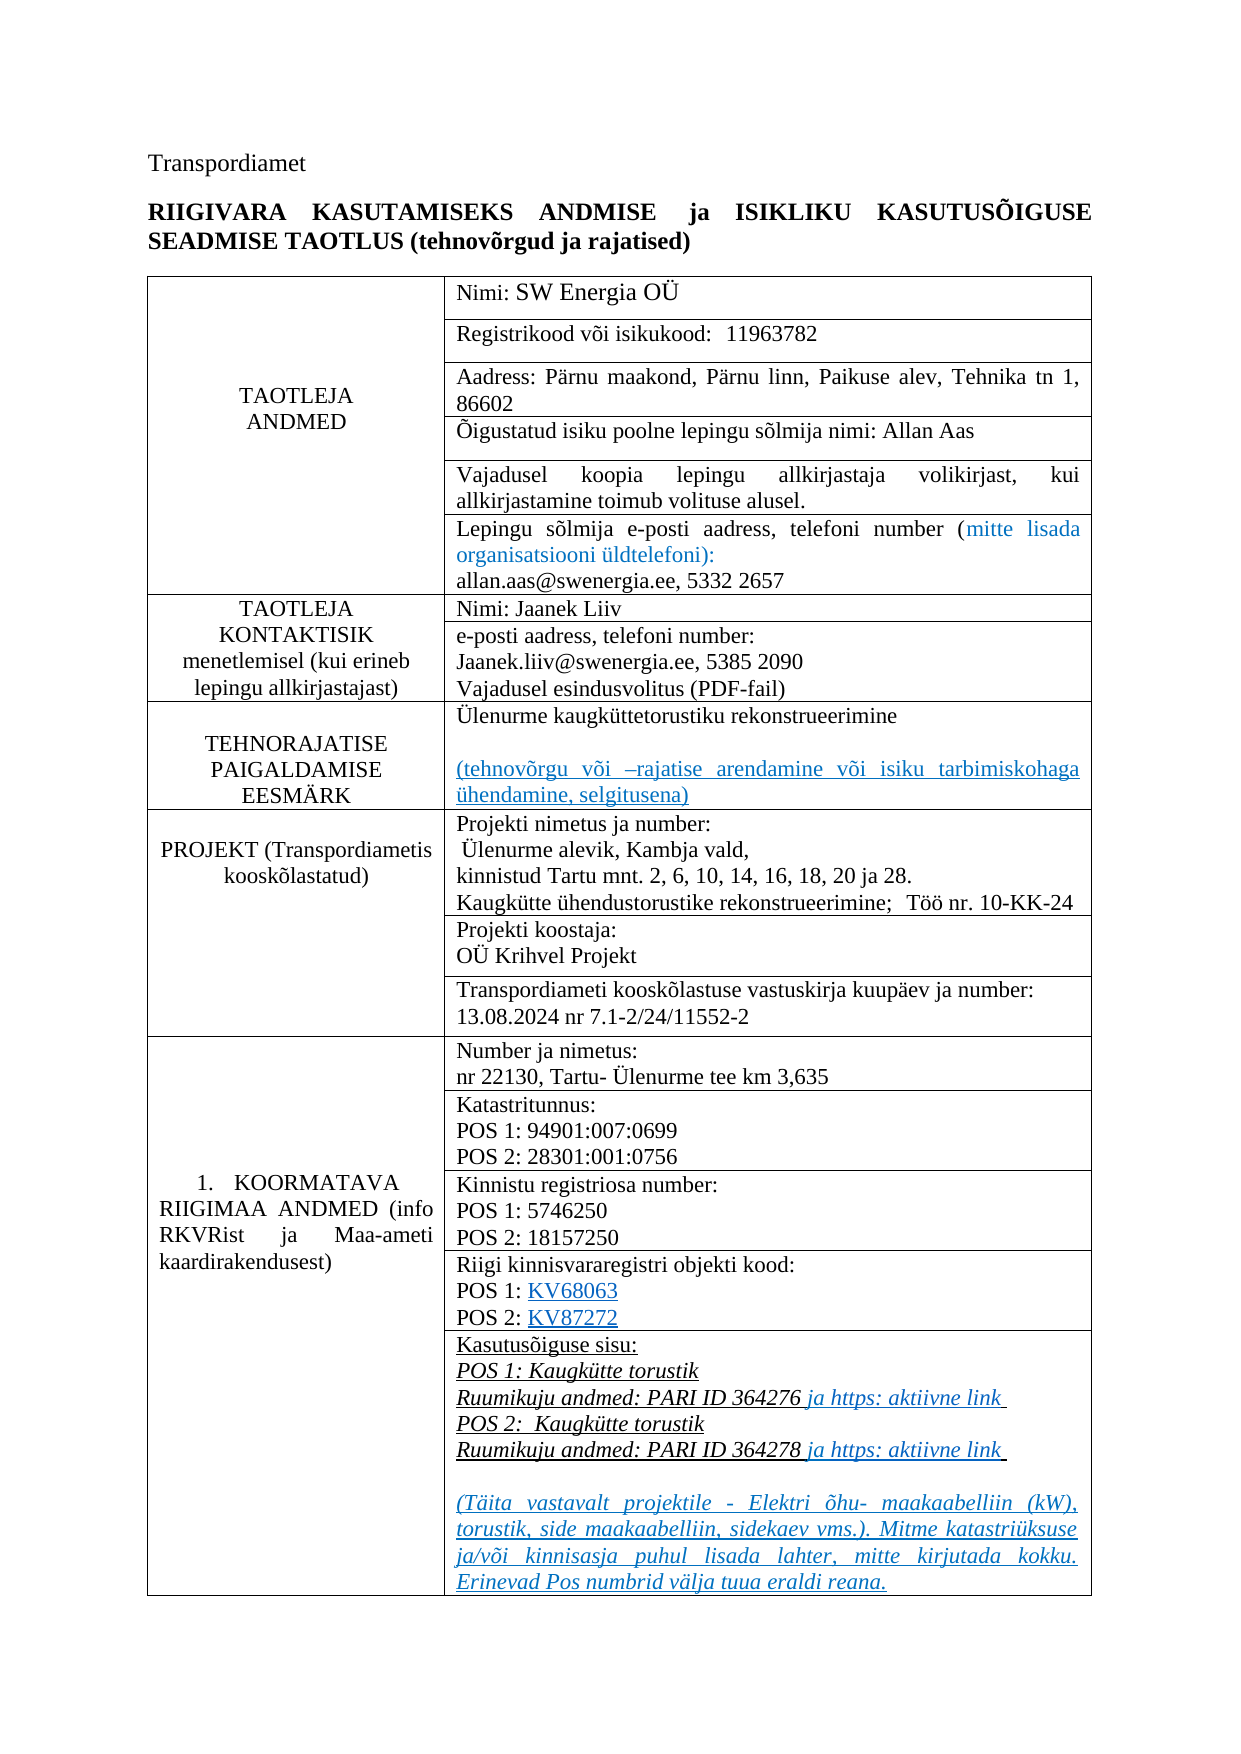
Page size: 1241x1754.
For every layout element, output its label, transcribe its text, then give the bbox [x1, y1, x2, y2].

table_cell Transpordiameti kooskõlastuse vastuskirja kuupäev ja number: 13.08.2024 nr 7.1-2/24/11552-2 [445, 977, 1091, 1036]
table_header Nimi: SW Energia OÜ [445, 277, 1091, 319]
table_cell Projekti koostaja: OÜ Krihvel Projekt [445, 916, 1091, 976]
table_cell Kinnistu registriosa number: POS 1: 5746250 POS 2: 18157250 [445, 1171, 1091, 1250]
table_cell Vajadusel koopia lepingu allkirjastaja volikirjast, kui allkirjastamine toimub volituse alusel. [445, 461, 1091, 513]
table_cell Kasutusõiguse sisu: POS 1: Kaugkütte torustik Ruumikuju andmed: PARI ID 364276 ja https: aktiivne link POS 2: Kaugkütte torustik Ruumikuju andmed: PARI ID 364278 ja https: aktiivne link (Täita vastavalt projektile - Elektri õhu- maakaabelliin (kW), torustik, side maakaabelliin, sidekaev vms.). Mitme katastriüksuse ja/või kinnisasja puhul lisada lahter, mitte kirjutada kokku. Erinevad Pos numbrid välja tuua eraldi reana. [445, 1331, 1091, 1594]
table_cell Number ja nimetus: nr 22130, Tartu- Ülenurme tee km 3,635 [445, 1037, 1091, 1090]
table_cell Aadress: Pärnu maakond, Pärnu linn, Paikuse alev, Tehnika tn 1, 86602 [445, 363, 1091, 416]
table_cell Õigustatud isiku poolne lepingu sõlmija nimi: Allan Aas [445, 417, 1091, 460]
table_cell Katastritunnus: POS 1: 94901:007:0699 POS 2: 28301:001:0756 [445, 1091, 1091, 1170]
table_cell PROJEKT (Transpordiametis kooskõlastatud) [148, 810, 444, 1036]
table_cell Riigi kinnisvararegistri objekti kood: POS 1: KV68063 POS 2: KV87272 [445, 1251, 1091, 1330]
table_cell e-posti aadress, telefoni number: Jaanek.liiv@swenergia.ee, 5385 2090 Vajadusel esindusvolitus (PDF-fail) [445, 622, 1091, 701]
table_cell Ülenurme kaugküttetorustiku rekonstrueerimine (tehnovõrgu või –rajatise arendamine või isiku tarbimiskohaga ühendamine, selgitusena) [445, 702, 1091, 809]
table_cell Nimi: Jaanek Liiv [445, 595, 1091, 621]
table_cell Projekti nimetus ja number: Ülenurme alevik, Kambja vald, kinnistud Tartu mnt. 2, 6, 10, 14, 16, 18, 20 ja 28. Kaugkütte ühendustorustike rekonstrueerimine; Töö nr. 10-KK-24 [445, 810, 1091, 915]
table_cell Lepingu sõlmija e-posti aadress, telefoni number (mitte lisada organisatsiooni üldtelefoni): allan.aas@swenergia.ee, 5332 2657 [445, 515, 1091, 594]
table_cell KOORMATAVA RIIGIMAA ANDMED (info RKVRist ja Maa-ameti kaardirakendusest) [148, 1037, 444, 1594]
table_cell TAOTLEJA KONTAKTISIK menetlemisel (kui erineb lepingu allkirjastajast) [148, 595, 444, 701]
text RIIGIVARA KASUTAMISEKS ANDMISE ja ISIKLIKU KASUTUSÕIGUSE SEADMISE TAOTLUS (tehnovõrgud ja rajatised) [148, 197, 1093, 255]
table_header TAOTLEJA ANDMED [148, 277, 444, 594]
table_cell Registrikood või isikukood: 11963782 [445, 320, 1091, 362]
table_cell [148, 702, 444, 728]
text Transpordiamet [148, 148, 1093, 176]
table_cell TEHNORAJATISE PAIGALDAMISE EESMÄRK [148, 729, 444, 809]
